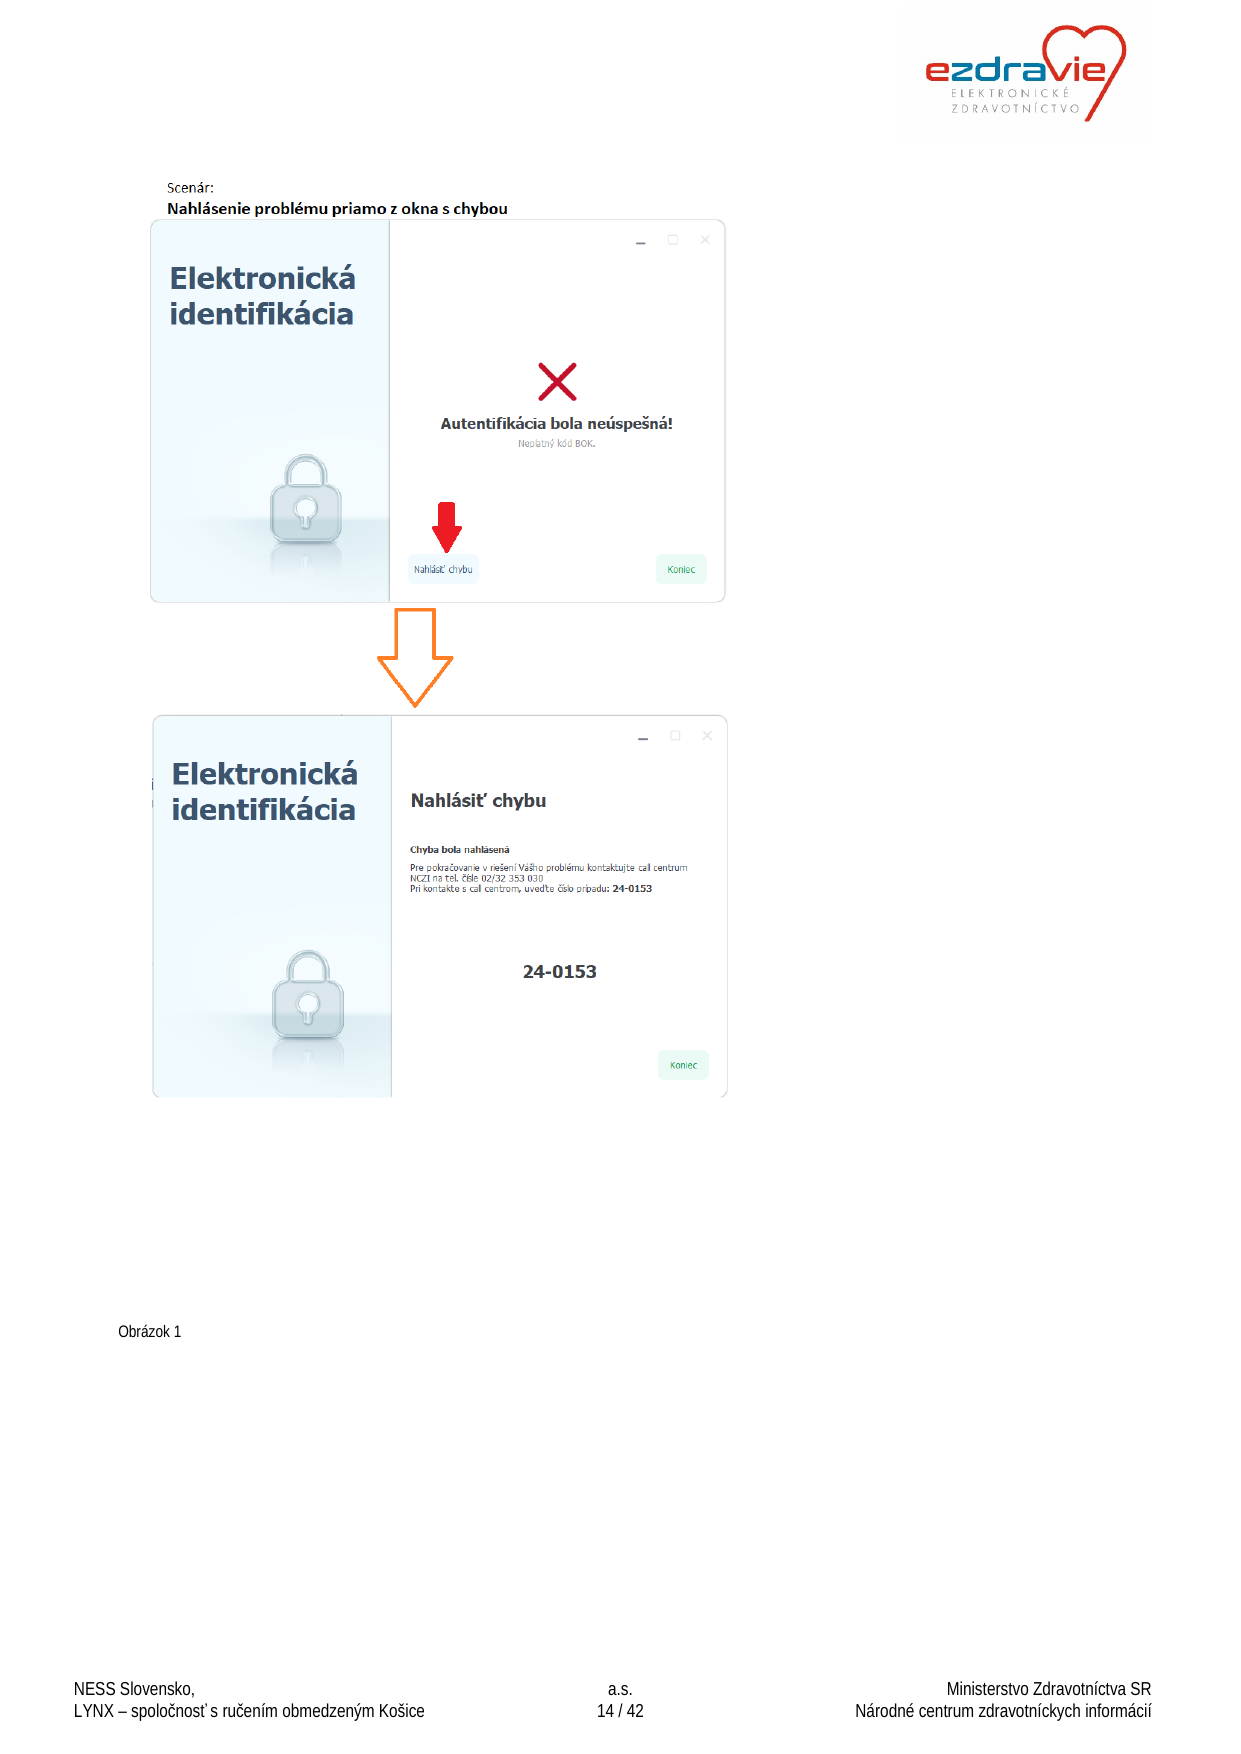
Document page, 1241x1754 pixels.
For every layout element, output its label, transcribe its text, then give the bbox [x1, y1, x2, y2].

picture [901, 3, 1151, 144]
picture [118, 152, 763, 1297]
text Obrázok 1 [118, 1321, 1137, 1341]
